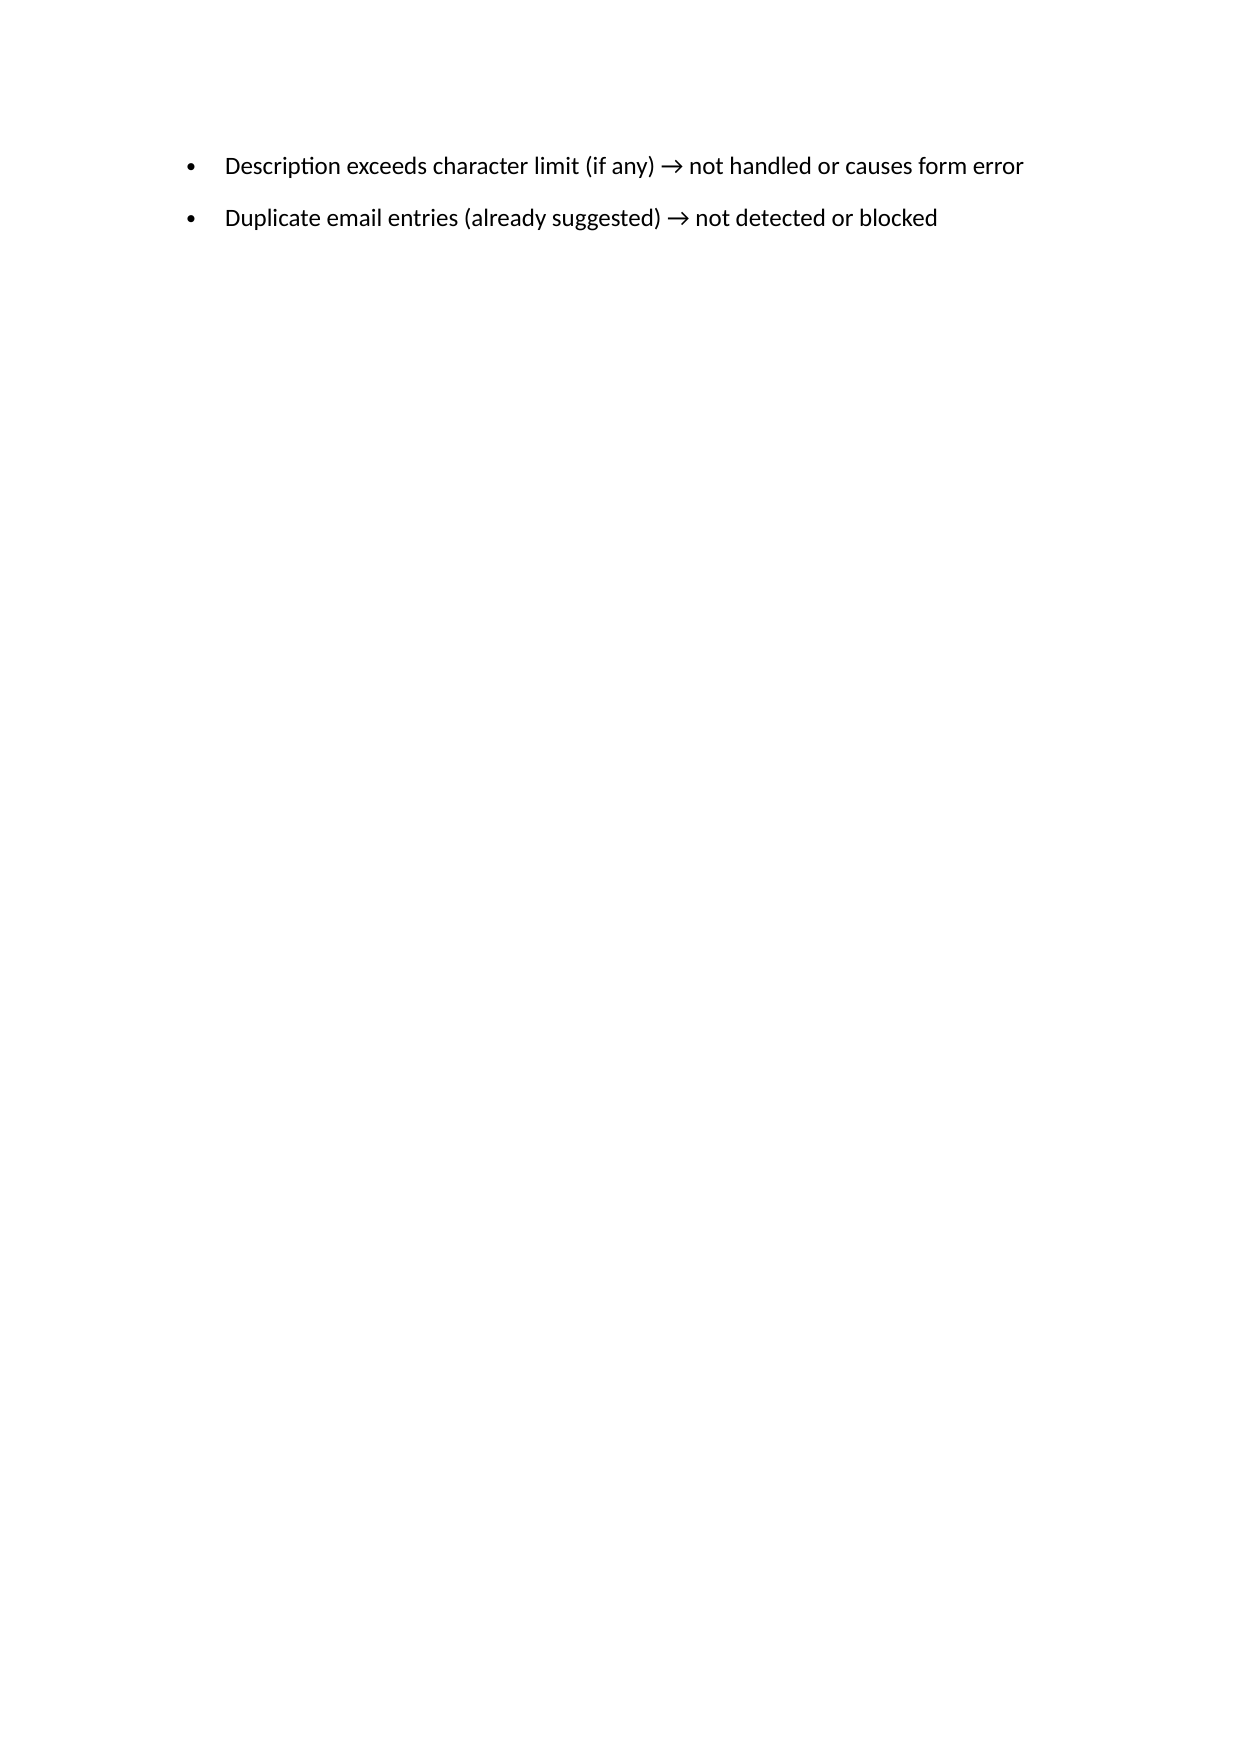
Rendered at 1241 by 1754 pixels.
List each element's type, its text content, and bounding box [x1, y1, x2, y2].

list Description exceeds character limit (if any) → not handled or causes form error [187, 150, 1090, 181]
list Duplicate email entries (already suggested) → not detected or blocked [187, 202, 1090, 232]
